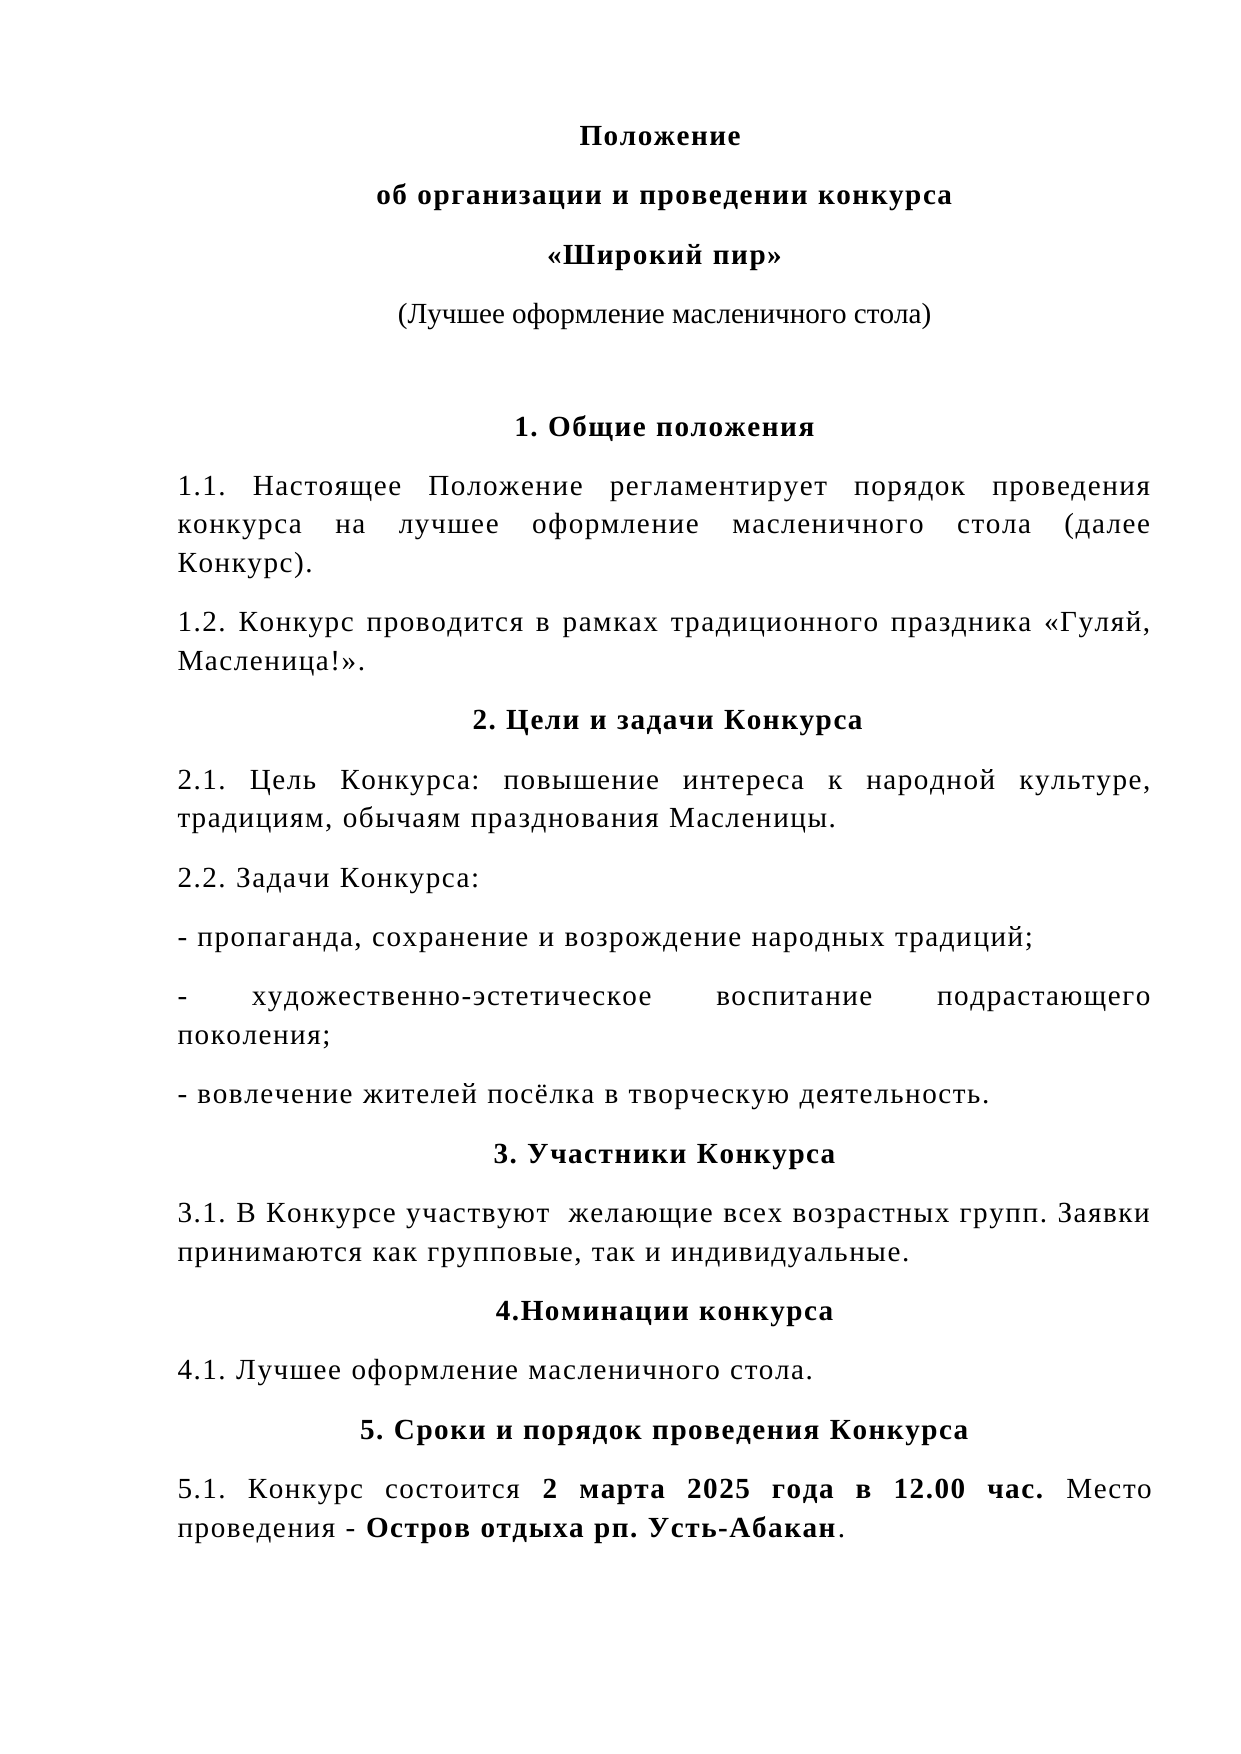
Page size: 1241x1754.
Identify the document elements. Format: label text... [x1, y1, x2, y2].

subtitle 3. Участники Конкурса [177, 1136, 1152, 1169]
subtitle 5. Сроки и порядок проведения Конкурса [177, 1412, 1152, 1445]
subtitle 4.Номинации конкурса [177, 1293, 1152, 1327]
subtitle «Широкий пир» [177, 237, 1152, 270]
subtitle об организации и проведении конкурса [177, 177, 1152, 211]
subtitle 3.1. В Конкурсе участвуют желающие всех возрастных групп. Заявки принимаются как групповые, так и индивидуальные. [177, 1195, 1152, 1267]
text (Лучшее оформление масленичного стола) [177, 296, 1152, 330]
subtitle 1.1. Настоящее Положение регламентирует порядок проведения конкурса на лучшее оформление масленичного стола (далее Конкурс). [177, 468, 1152, 579]
subtitle - вовлечение жителей посёлка в творческую деятельность. [177, 1076, 1152, 1110]
subtitle - художественно-эстетическое воспитание подрастающего поколения; [177, 978, 1152, 1051]
subtitle 1.2. Конкурс проводится в рамках традиционного праздника «Гуляй, Масленица!». [177, 604, 1152, 677]
subtitle 2.2. Задачи Конкурса: [177, 860, 1152, 893]
subtitle Положение [177, 118, 1152, 152]
subtitle 2.1. Цель Конкурса: повышение интереса к народной культуре, традициям, обычаям празднования Масленицы. [177, 762, 1152, 834]
subtitle - пропаганда, сохранение и возрождение народных традиций; [177, 919, 1152, 953]
subtitle 2. Цели и задачи Конкурса [177, 702, 1152, 736]
subtitle 1. Общие положения [177, 409, 1152, 442]
subtitle 4.1. Лучшее оформление масленичного стола. [177, 1352, 1152, 1386]
subtitle 5.1. Конкурс состоится 2 марта 2025 года в 12.00 час. Место проведения - Остров отдыха рп. Усть-Абакан. [177, 1471, 1152, 1543]
